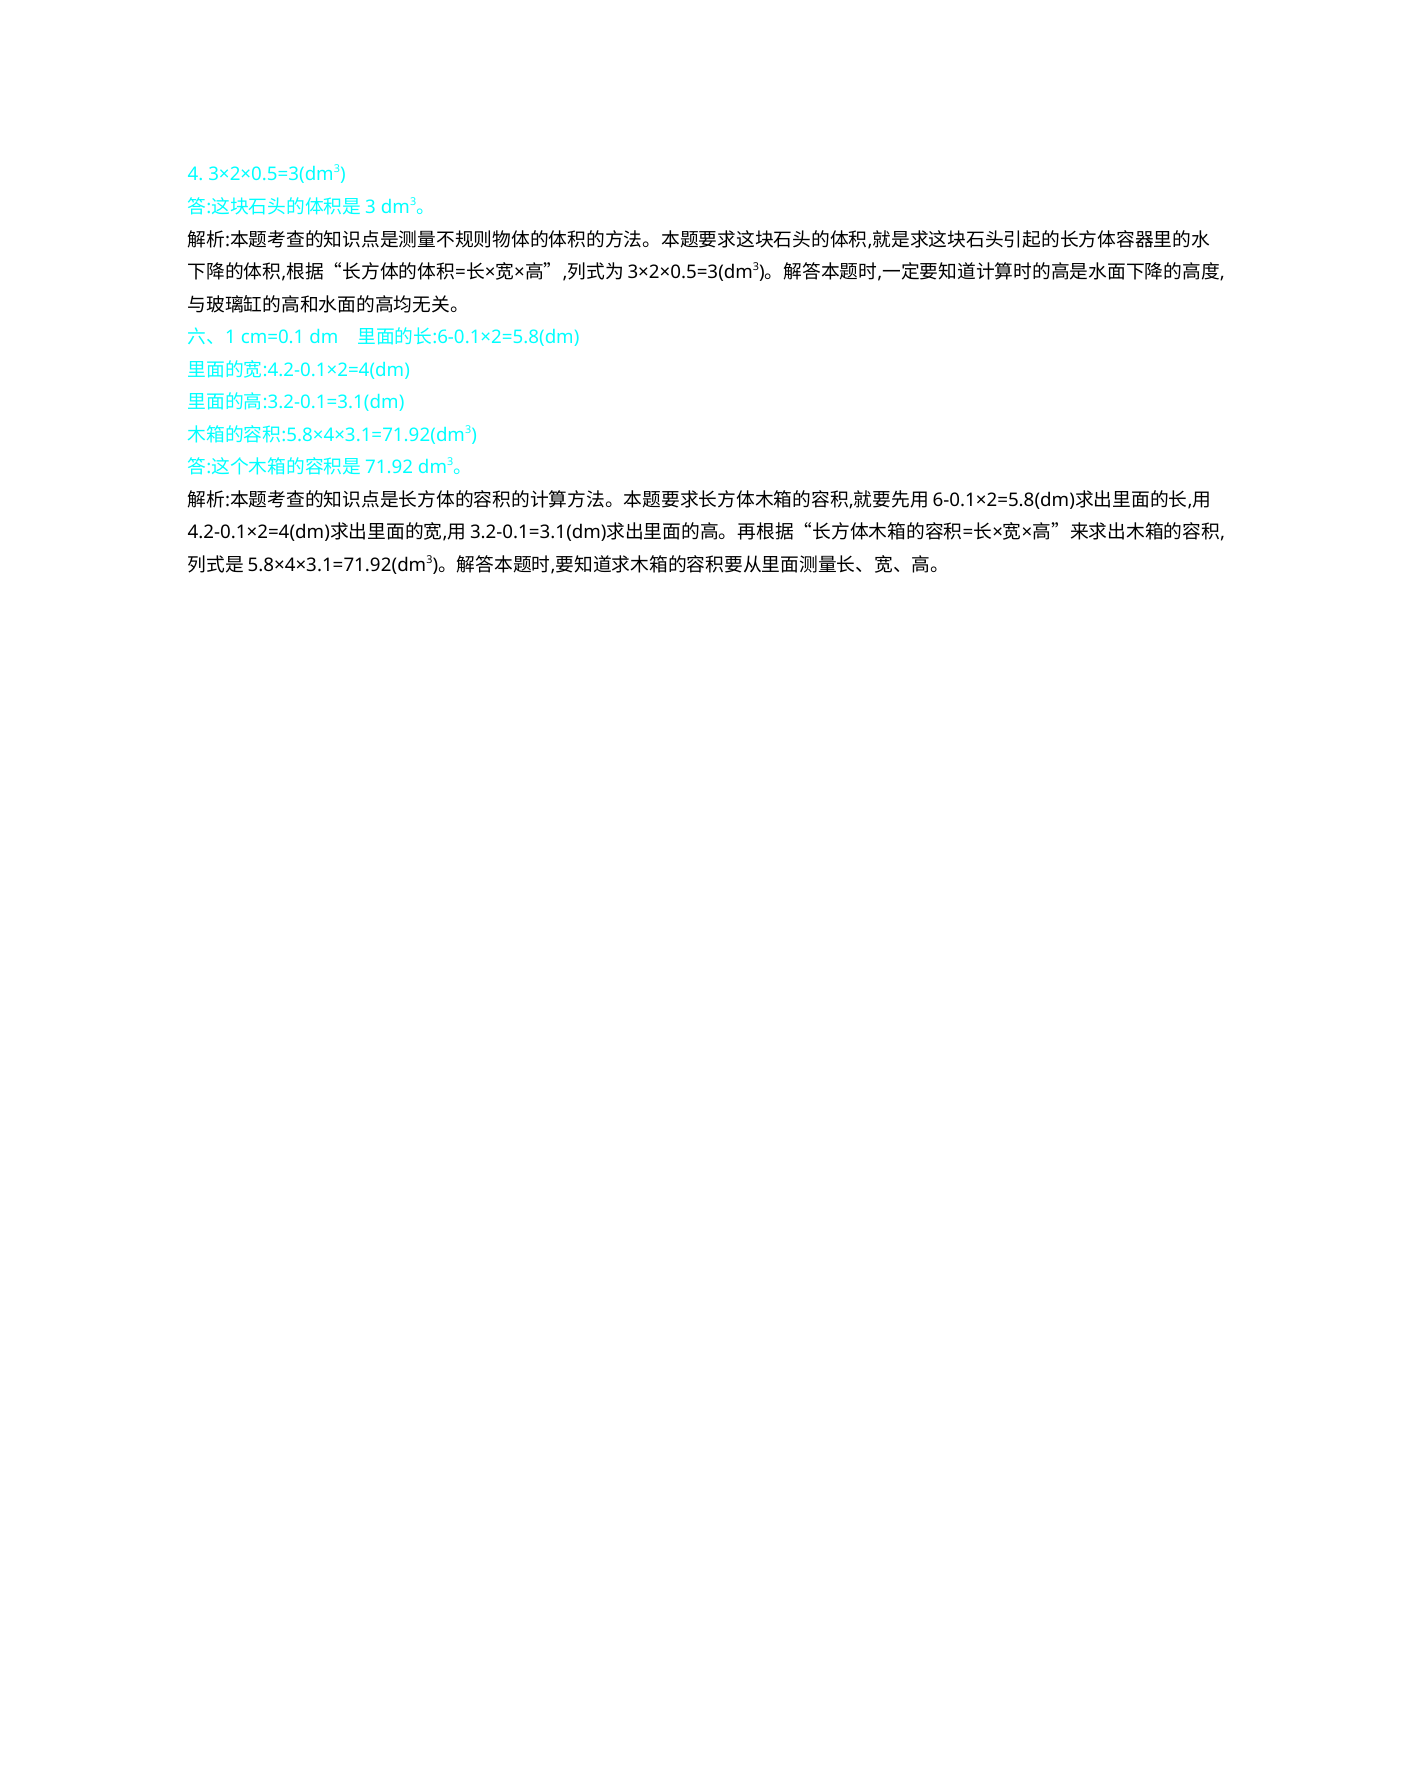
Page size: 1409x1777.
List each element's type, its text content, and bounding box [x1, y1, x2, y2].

text 答:这块石头的体积是3 dm3。 [187, 189, 1221, 222]
text 4. 3×2×0.5=3(dm3) [187, 157, 1221, 189]
text 里面的宽:4.2-0.1×2=4(dm) [187, 352, 1221, 384]
text 六、1 cm=0.1 dm 里面的长:6-0.1×2=5.8(dm) [187, 319, 1221, 352]
text 答:这个木箱的容积是71.92 dm3。 [187, 449, 1221, 482]
text 里面的高:3.2-0.1=3.1(dm) [187, 384, 1221, 417]
text 解析:本题考查的知识点是长方体的容积的计算方法。本题要求长方体木箱的容积,就要先用6-0.1×2=5.8(dm)求出里面的长,用4.2-0.1×2=4(dm)求出里面的宽,用3.2-0.1=3.1(dm)求出里面的高。再根据“长方体木箱的容积=长×宽×高”来求出木箱的容积,列式是5.8×4×3.1=71.92(dm3)。解答本题时,要知道求木箱的容积要从里面测量长、宽、高。 [187, 482, 1221, 579]
text 木箱的容积:5.8×4×3.1=71.92(dm3) [187, 417, 1221, 449]
text 解析:本题考查的知识点是测量不规则物体的体积的方法。本题要求这块石头的体积,就是求这块石头引起的长方体容器里的水下降的体积,根据“长方体的体积=长×宽×高”,列式为3×2×0.5=3(dm3)。解答本题时,一定要知道计算时的高是水面下降的高度,与玻璃缸的高和水面的高均无关。 [187, 222, 1221, 319]
